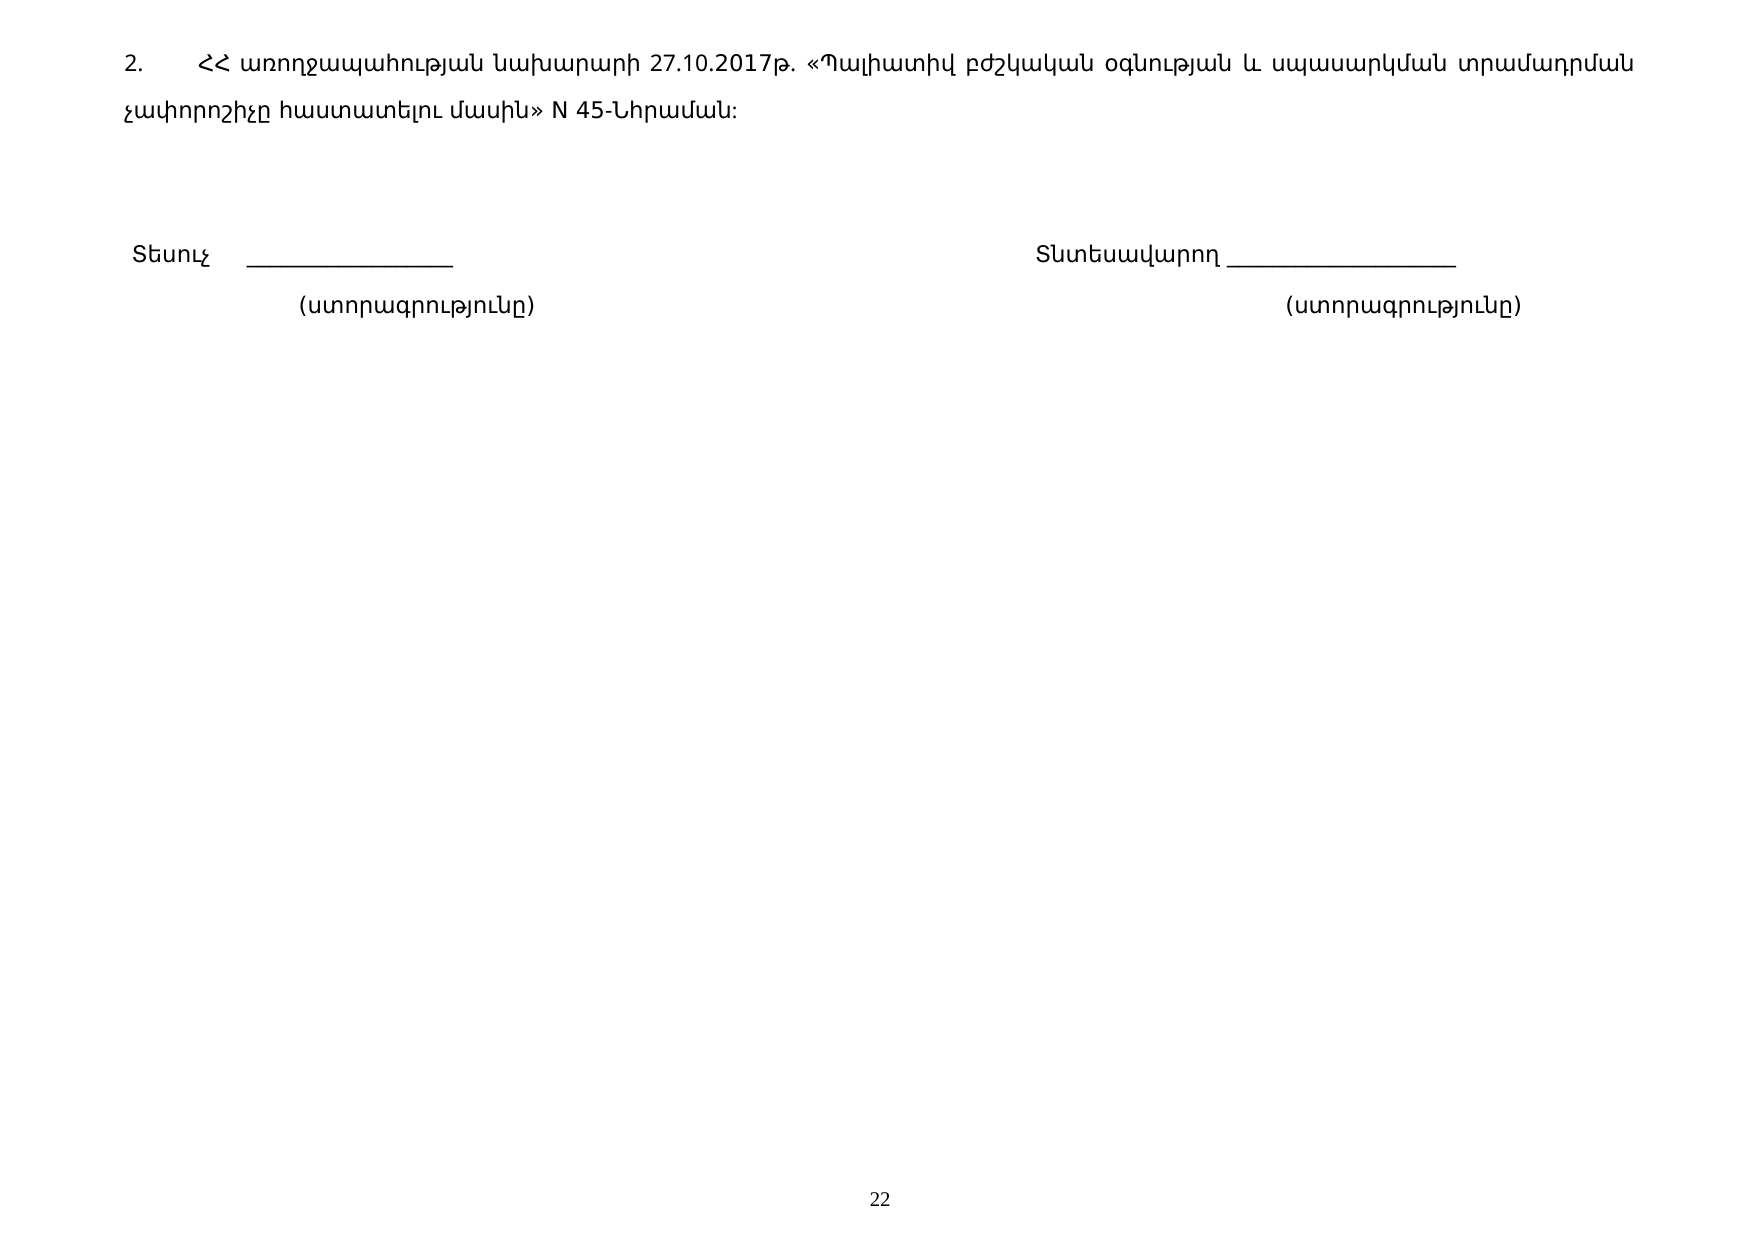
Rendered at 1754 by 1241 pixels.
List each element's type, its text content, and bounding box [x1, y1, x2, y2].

text Տեսուչ __________________ Տնտեսավարող ____________________ [124, 241, 1636, 268]
text 2. ՀՀ առողջապահության նախարարի 27.10.2017թ. «Պալիատիվ բժշկական օգնության և սպասարկման տրամադրման չափորոշիչը հաստատելու մասին» N 45-Նհրաման: [124, 47, 1636, 125]
text (ստորագրությունը) (ստորագրությունը) [124, 293, 1636, 319]
